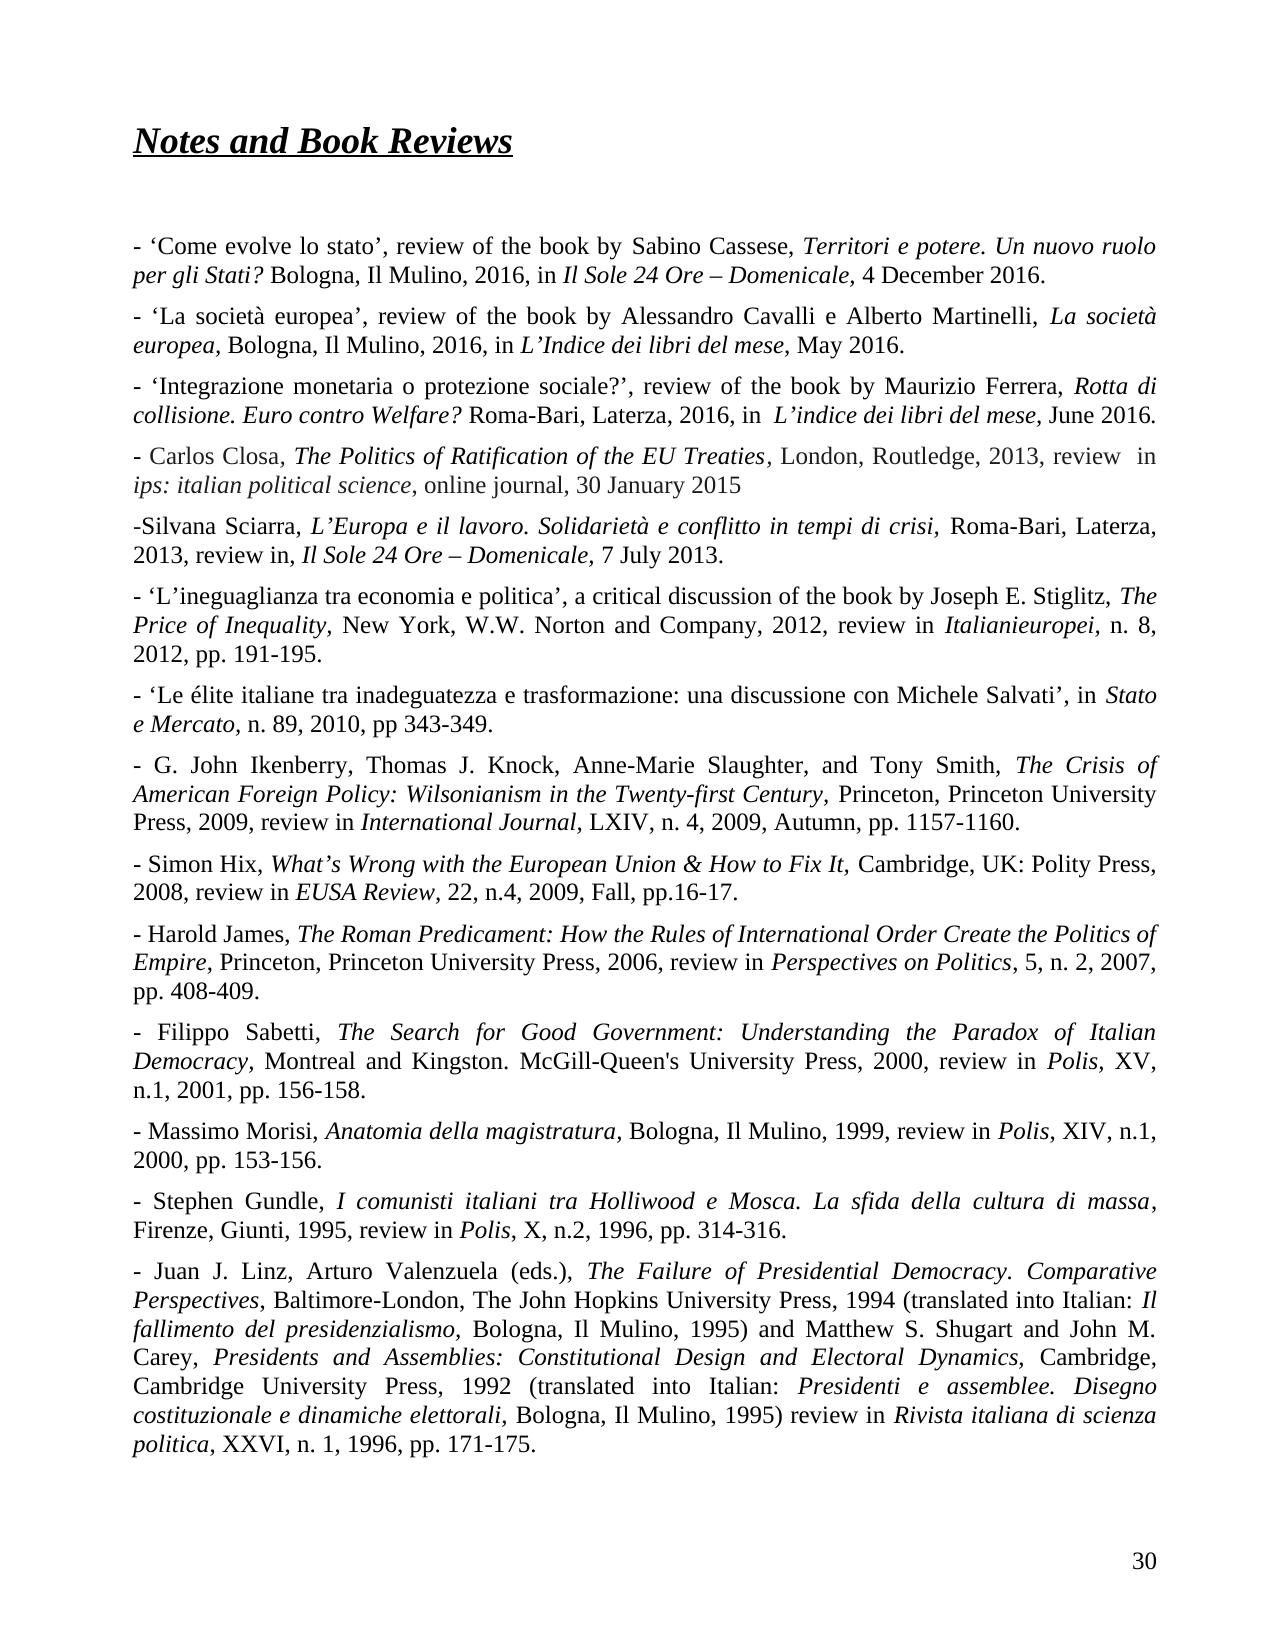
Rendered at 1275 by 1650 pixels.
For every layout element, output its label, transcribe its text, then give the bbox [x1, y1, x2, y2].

text - Harold James, The Roman Predicament: How the Rules of International Order Create the Politics of Empire, Princeton, Princeton University Press, 2006, review in Perspectives on Politics, 5, n. 2, 2007, pp. 408-409. [133, 919, 1157, 1005]
text Notes and Book Reviews [133, 118, 1157, 161]
text - ‘Integrazione monetaria o protezione sociale?’, review of the book by Maurizio Ferrera, Rotta di collisione. Euro contro Welfare? Roma-Bari, Laterza, 2016, in L’indice dei libri del mese, June 2016. [133, 371, 1157, 429]
text - ‘Come evolve lo stato’, review of the book by Sabino Cassese, Territori e potere. Un nuovo ruolo per gli Stati? Bologna, Il Mulino, 2016, in Il Sole 24 Ore – Domenicale, 4 December 2016. [133, 231, 1157, 289]
text - Juan J. Linz, Arturo Valenzuela (eds.), The Failure of Presidential Democracy. Comparative Perspectives, Baltimore-London, The John Hopkins University Press, 1994 (translated into Italian: Il fallimento del presidenzialismo, Bologna, Il Mulino, 1995) and Matthew S. Shugart and John M. Carey, Presidents and Assemblies: Constitutional Design and Electoral Dynamics, Cambridge, Cambridge University Press, 1992 (translated into Italian: Presidenti e assemblee. Disegno costituzionale e dinamiche elettorali, Bologna, Il Mulino, 1995) review in Rivista italiana di scienza politica, XXVI, n. 1, 1996, pp. 171-175. [133, 1256, 1157, 1457]
text - G. John Ikenberry, Thomas J. Knock, Anne-Marie Slaughter, and Tony Smith, The Crisis of American Foreign Policy: Wilsonianism in the Twenty-first Century, Princeton, Princeton University Press, 2009, review in International Journal, LXIV, n. 4, 2009, Autumn, pp. 1157-1160. [133, 750, 1157, 836]
text - Filippo Sabetti, The Search for Good Government: Understanding the Paradox of Italian Democracy, Montreal and Kingston. McGill-Queen's University Press, 2000, review in Polis, XV, n.1, 2001, pp. 156-158. [133, 1017, 1157, 1104]
text -Silvana Sciarra, L’Europa e il lavoro. Solidarietà e conflitto in tempi di crisi, Roma-Bari, Laterza, 2013, review in, Il Sole 24 Ore – Domenicale, 7 July 2013. [133, 511, 1157, 569]
text - ‘Le élite italiane tra inadeguatezza e trasformazione: una discussione con Michele Salvati’, in Stato e Mercato, n. 89, 2010, pp 343-349. [133, 680, 1157, 737]
text - ‘La società europea’, review of the book by Alessandro Cavalli e Alberto Martinelli, La società europea, Bologna, Il Mulino, 2016, in L’Indice dei libri del mese, May 2016. [133, 301, 1157, 359]
text - Carlos Closa, The Politics of Ratification of the EU Treaties, London, Routledge, 2013, review in ips: italian political science, online journal, 30 January 2015 [133, 441, 1157, 499]
text - Massimo Morisi, Anatomia della magistratura, Bologna, Il Mulino, 1999, review in Polis, XIV, n.1, 2000, pp. 153-156. [133, 1116, 1157, 1174]
text - ‘L’ineguaglianza tra economia e politica’, a critical discussion of the book by Joseph E. Stiglitz, The Price of Inequality, New York, W.W. Norton and Company, 2012, review in Italianieuropei, n. 8, 2012, pp. 191-195. [133, 581, 1157, 667]
text - Stephen Gundle, I comunisti italiani tra Holliwood e Mosca. La sfida della cultura di massa, Firenze, Giunti, 1995, review in Polis, X, n.2, 1996, pp. 314-316. [133, 1186, 1157, 1244]
text - Simon Hix, What’s Wrong with the European Union & How to Fix It, Cambridge, UK: Polity Press, 2008, review in EUSA Review, 22, n.4, 2009, Fall, pp.16-17. [133, 849, 1157, 906]
